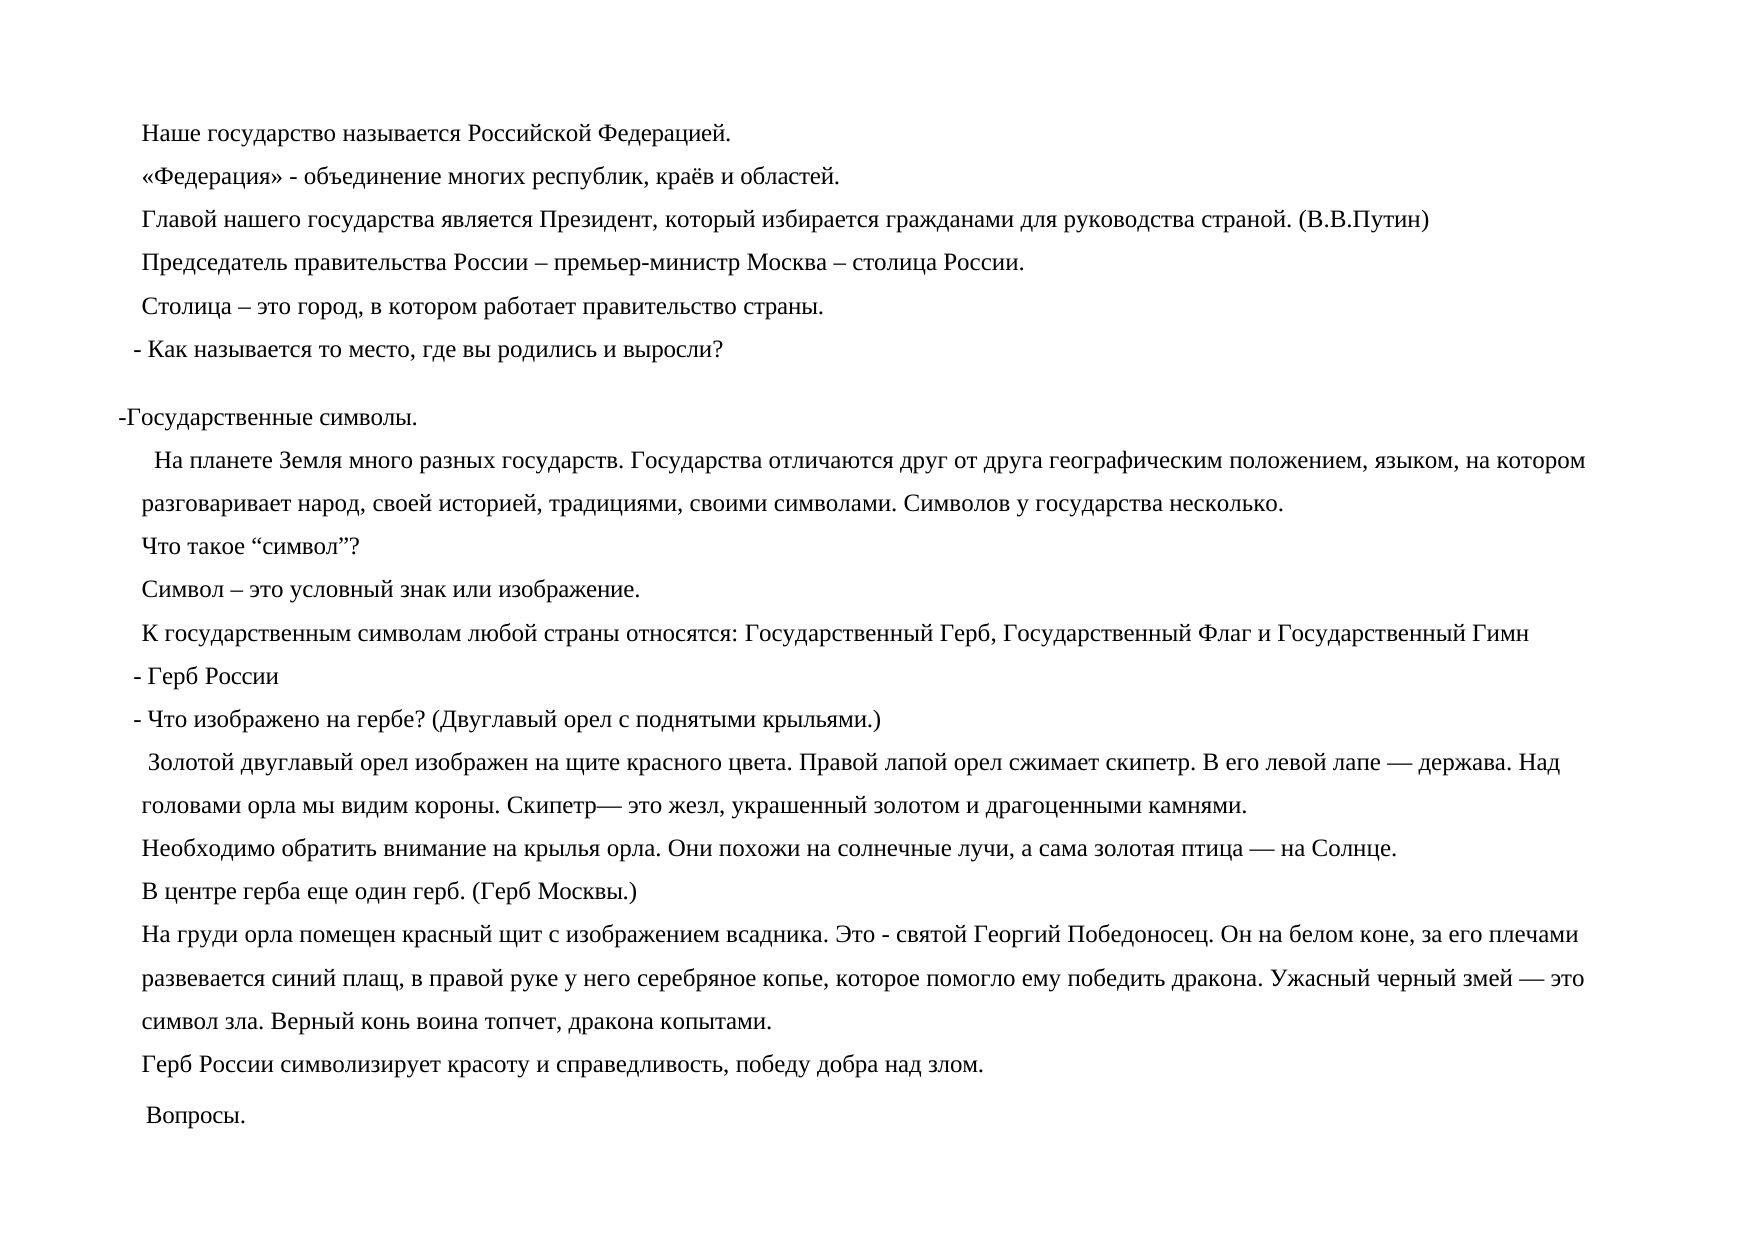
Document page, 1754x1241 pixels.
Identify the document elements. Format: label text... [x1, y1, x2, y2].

list Что изображено на гербе? (Двуглавый орел с поднятыми крыльями.) [133, 704, 1665, 733]
text Символ – это условный знак или изображение. [141, 574, 1665, 603]
text На груди орла помещен красный щит с изображением всадника. Это - святой Георгий Победоносец. Он на белом коне, за его плечами развевается синий плащ, в правой руке у него серебряное копье, которое помогло ему победить дракона. Ужасный черный змей — это символ зла. Верный конь воина топчет, дракона копытами. [141, 919, 1642, 1034]
text Главой нашего государства является Президент, который избирается гражданами для руководства страной. (В.В.Путин) [141, 204, 1665, 233]
text Наше государство называется Российской Федерацией. [141, 118, 1665, 147]
text На планете Земля много разных государств. Государства отличаются друг от друга географическим положением, языком, на котором разговаривает народ, своей историей, традициями, своими символами. Символов у государства несколько. [141, 445, 1665, 517]
text Вопросы. [146, 1100, 1665, 1129]
text Необходимо обратить внимание на крылья орла. Они похожи на солнечные лучи, а сама золотая птица — на Солнце. [141, 833, 1665, 862]
list Как называется то место, где вы родились и выросли? [133, 334, 1665, 363]
text Золотой двуглавый орел изображен на щите красного цвета. Правой лапой орел сжимает скипетр. В его левой лапе — держава. Над головами орла мы видим короны. Скипетр— это жезл, украшенный золотом и драгоценными камнями. [141, 747, 1642, 819]
text Председатель правительства России – премьер-министр Москва – столица России. [141, 247, 1336, 276]
text К государственным символам любой страны относятся: Государственный Герб, Государственный Флаг и Государственный Гимн [141, 618, 1665, 646]
text Герб России символизирует красоту и справедливость, победу добра над злом. [141, 1049, 1665, 1078]
text Столица – это город, в котором работает правительство страны. [141, 291, 1665, 319]
text В центре герба еще один герб. (Герб Москвы.) [141, 876, 1665, 905]
text «Федерация» - объединение многих республик, краёв и областей. [141, 161, 1665, 190]
text Что такое “символ”? [141, 531, 1665, 560]
subtitle Герб России [133, 661, 1665, 689]
subtitle -Государственные символы. [118, 402, 1665, 431]
